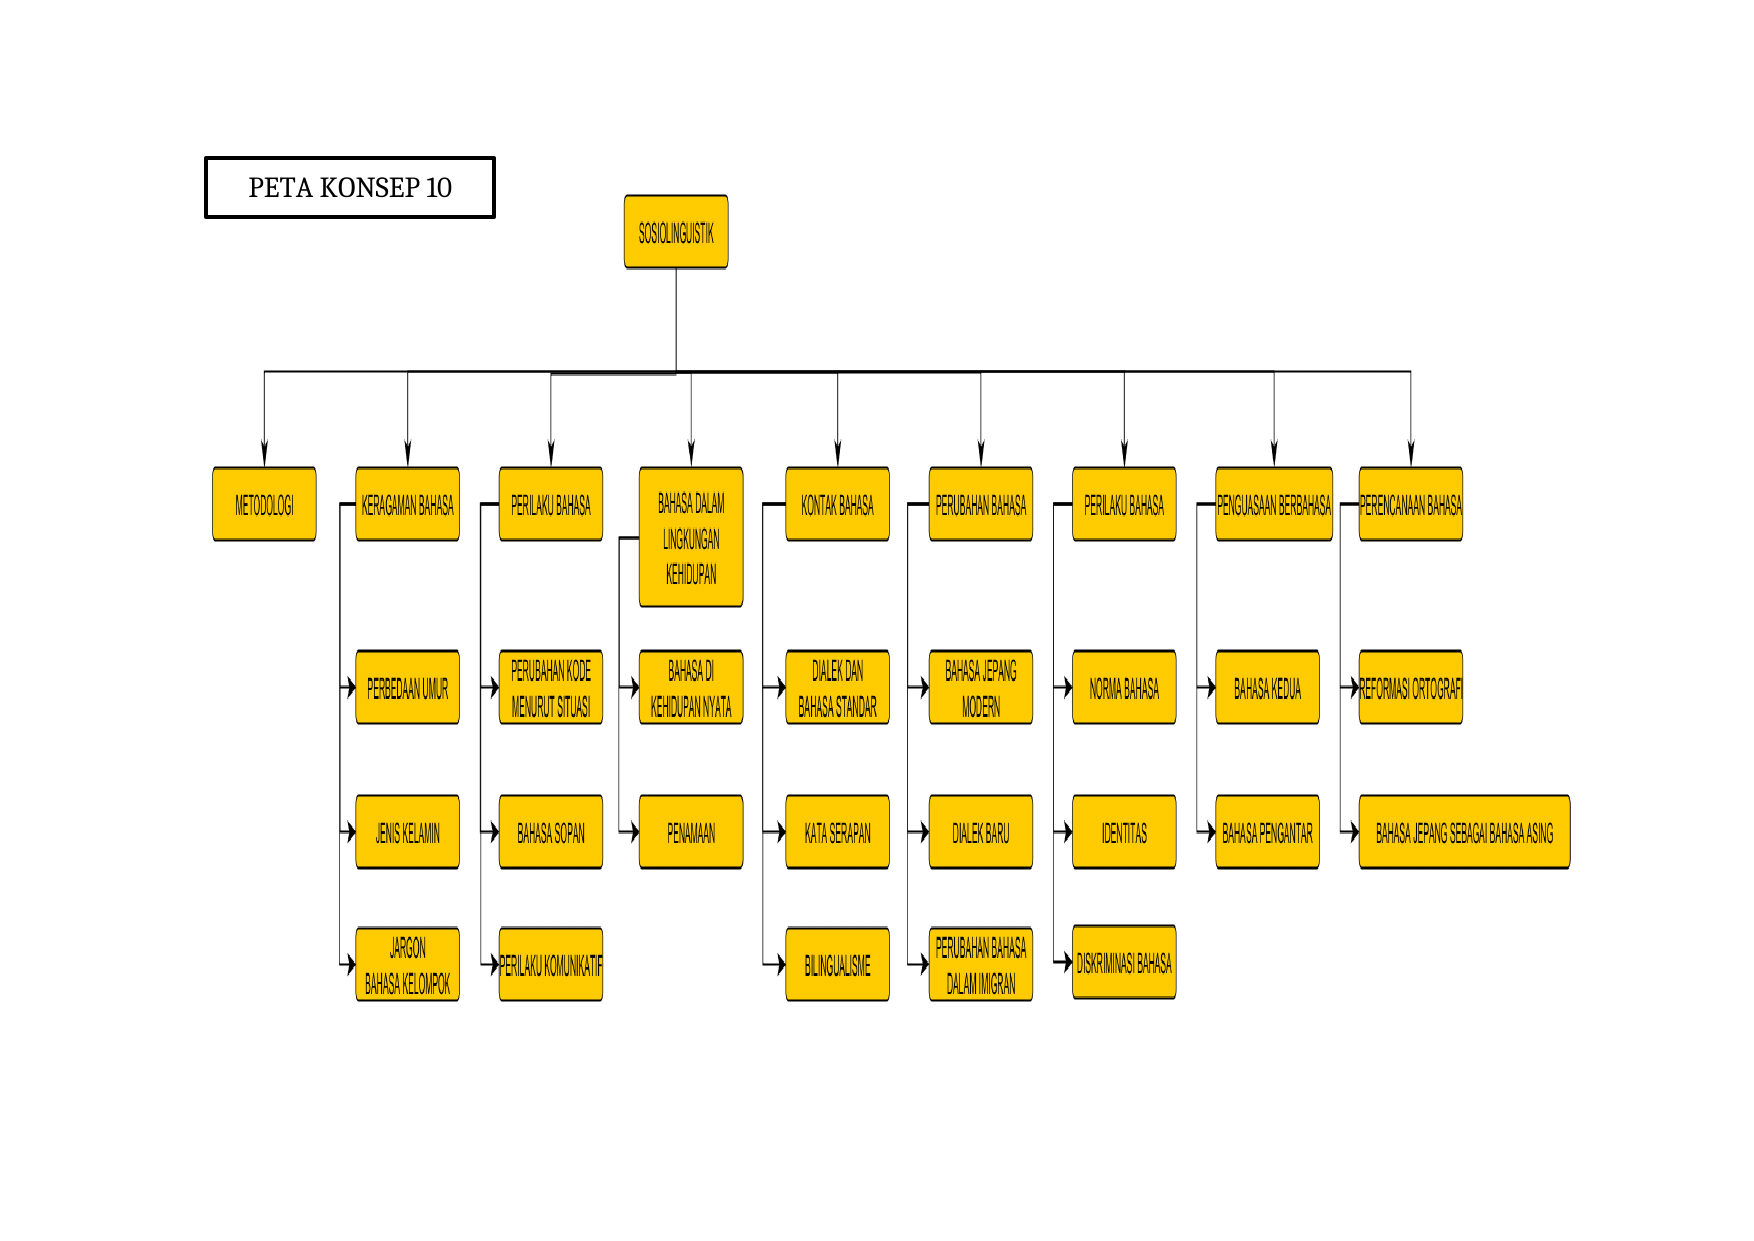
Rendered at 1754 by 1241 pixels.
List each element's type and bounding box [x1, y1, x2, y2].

picture [206, 176, 1575, 1027]
